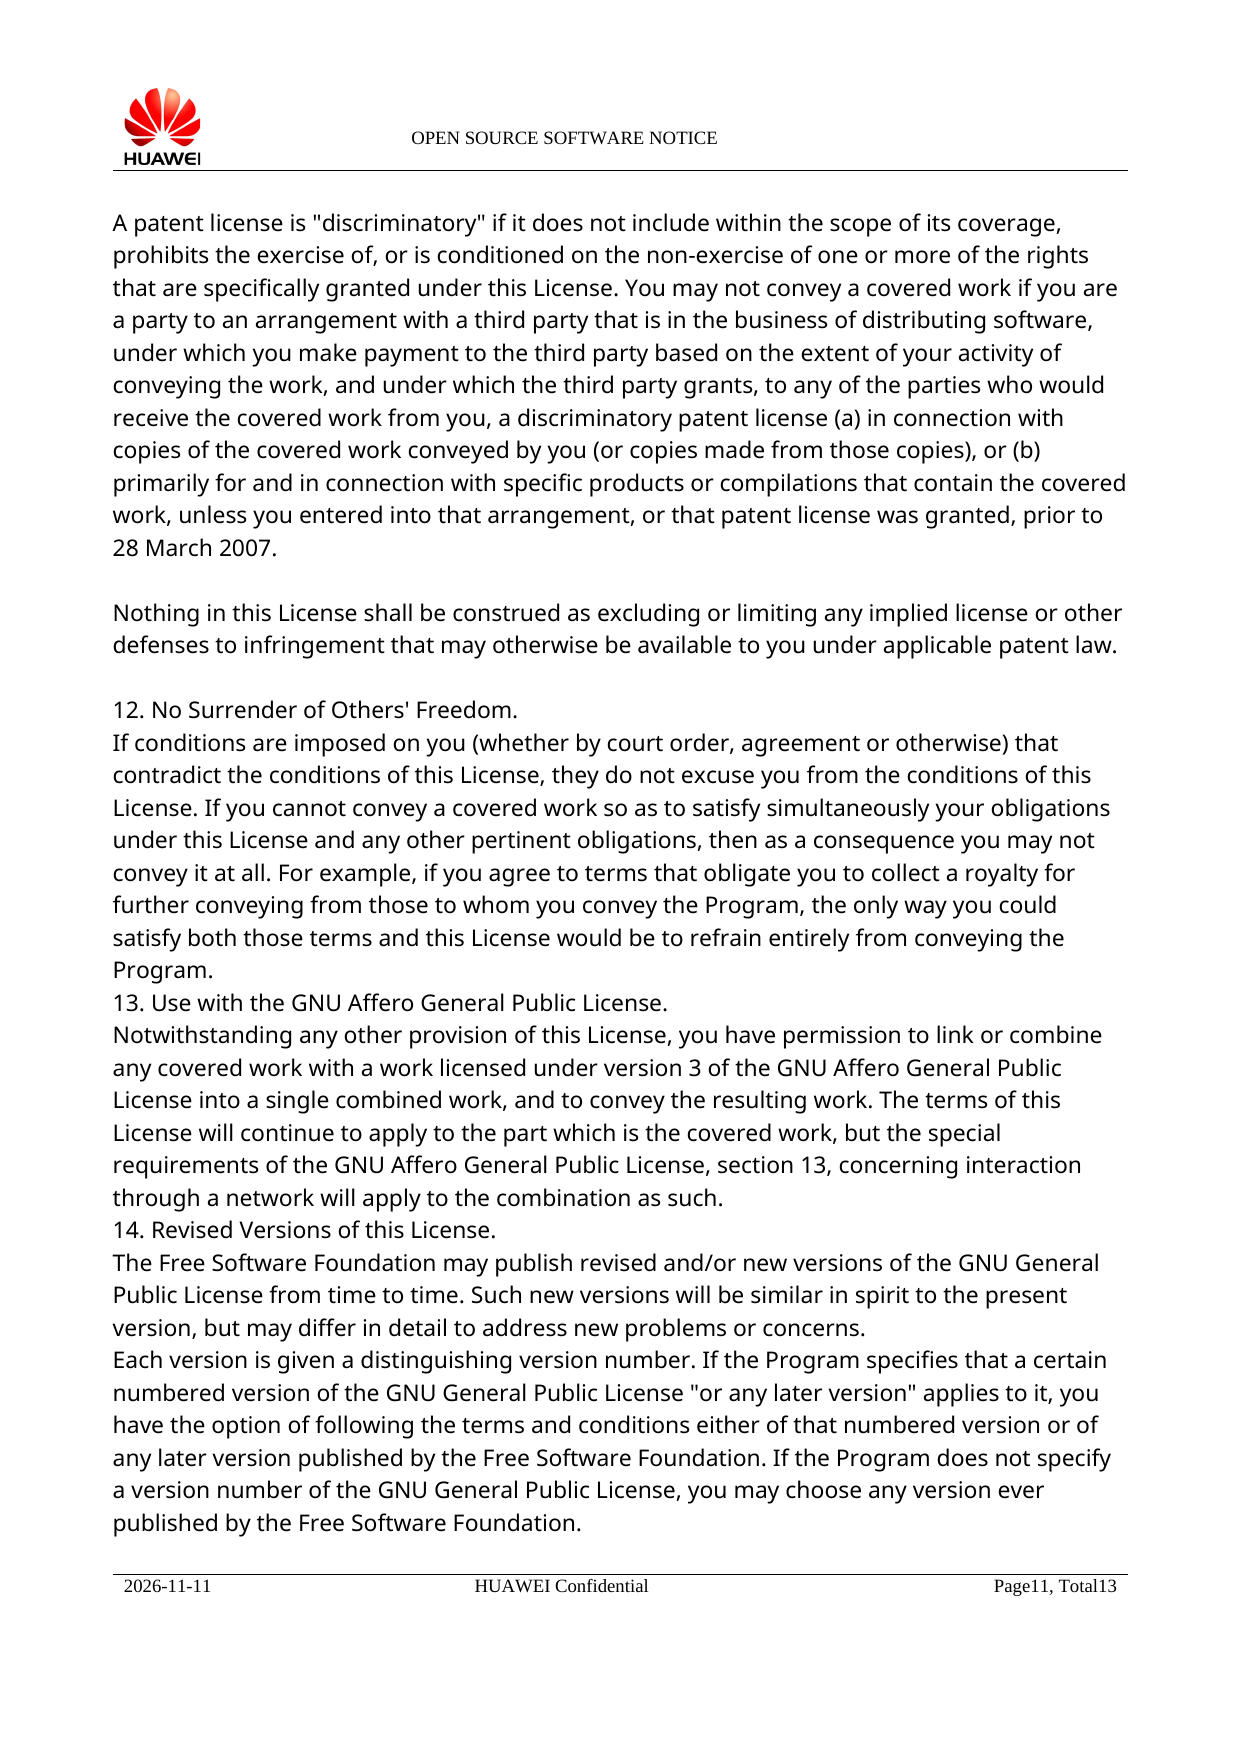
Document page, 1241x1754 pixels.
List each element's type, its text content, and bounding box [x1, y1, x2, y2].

picture [124, 88, 201, 165]
text Nothing in this License shall be construed as excluding or limiting any implied license or other defenses to infringement that may otherwise be available to you under applicable patent law. [112, 596, 1128, 661]
text A patent license is "discriminatory" if it does not include within the scope of its coverage, prohibits the exercise of, or is conditioned on the non-exercise of one or more of the rights that are specifically granted under this License. You may not convey a covered work if you are a party to an arrangement with a third party that is in the business of distributing software, under which you make payment to the third party based on the extent of your activity of conveying the work, and under which the third party grants, to any of the parties who would receive the covered work from you, a discriminatory patent license (a) in connection with copies of the covered work conveyed by you (or copies made from those copies), or (b) primarily for and in connection with specific products or compilations that contain the covered work, unless you entered into that arrangement, or that patent license was granted, prior to 28 March 2007. [112, 206, 1128, 564]
text Notwithstanding any other provision of this License, you have permission to link or combine any covered work with a work licensed under version 3 of the GNU Affero General Public License into a single combined work, and to convey the resulting work. The terms of this License will continue to apply to the part which is the covered work, but the special requirements of the GNU Affero General Public License, section 13, concerning interaction through a network will apply to the combination as such. [112, 1019, 1128, 1214]
text If conditions are imposed on you (whether by court order, agreement or otherwise) that contradict the conditions of this License, they do not excuse you from the conditions of this License. If you cannot convey a covered work so as to satisfy simultaneously your obligations under this License and any other pertinent obligations, then as a consequence you may not convey it at all. For example, if you agree to terms that obligate you to collect a royalty for further conveying from those to whom you convey the Program, the only way you could satisfy both those terms and this License would be to refrain entirely from conveying the Program. [112, 726, 1128, 986]
text 12. No Surrender of Others' Freedom. [112, 694, 1128, 726]
text 13. Use with the GNU Affero General Public License. [112, 986, 1128, 1019]
text The Free Software Foundation may publish revised and/or new versions of the GNU General Public License from time to time. Such new versions will be similar in spirit to the present version, but may differ in detail to address new problems or concerns. [112, 1246, 1128, 1344]
text 14. Revised Versions of this License. [112, 1214, 1128, 1246]
text Each version is given a distinguishing version number. If the Program specifies that a certain numbered version of the GNU General Public License "or any later version" applies to it, you have the option of following the terms and conditions either of that numbered version or of any later version published by the Free Software Foundation. If the Program does not specify a version number of the GNU General Public License, you may choose any version ever published by the Free Software Foundation. [112, 1344, 1128, 1539]
